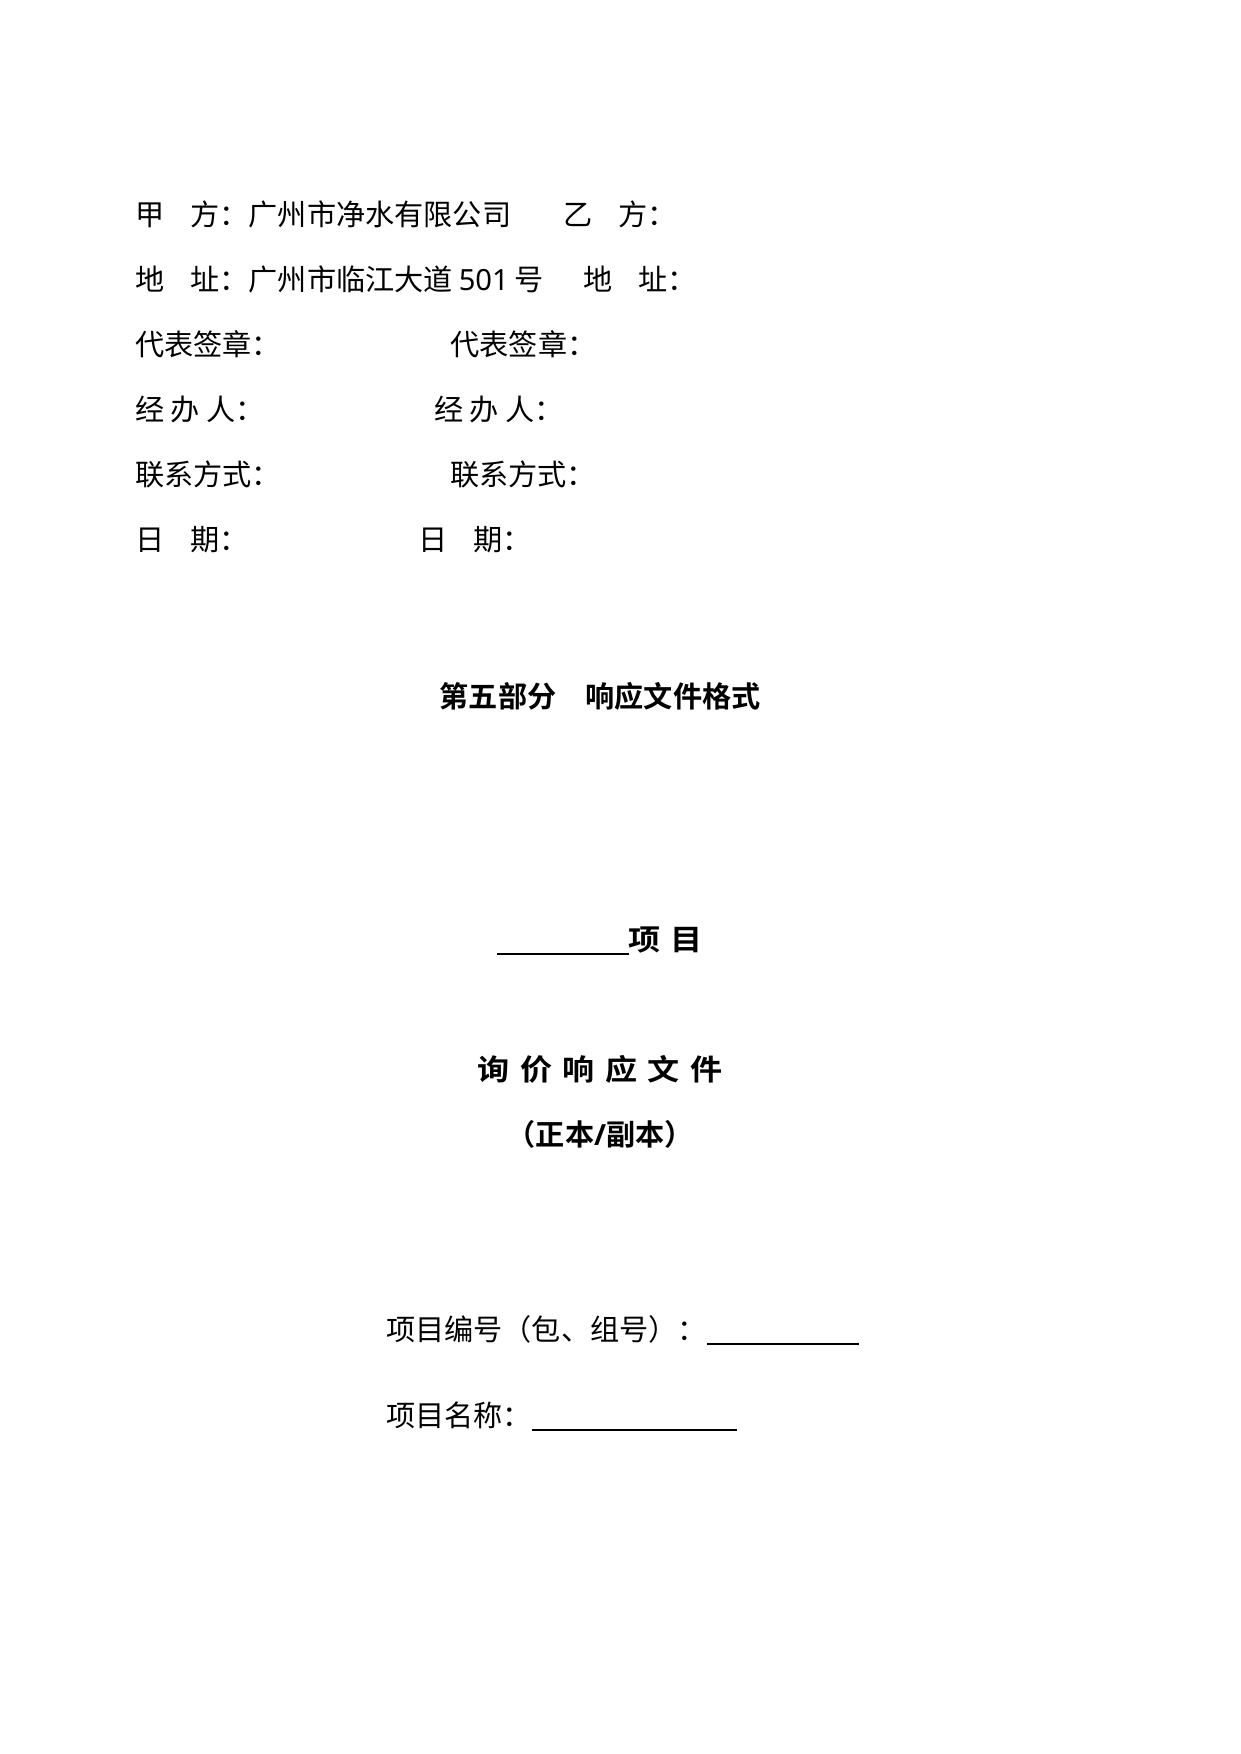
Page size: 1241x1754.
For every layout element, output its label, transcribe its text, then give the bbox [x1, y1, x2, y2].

text 项目 [112, 905, 1087, 970]
text 项目编号（包、组号）： [112, 1295, 1087, 1360]
text 经 办 人： 经 办 人： [135, 375, 1087, 440]
text 代表签章： 代表签章： [135, 310, 1087, 375]
text 日 期： 日 期： [135, 505, 1087, 570]
text 联系方式： 联系方式： [135, 440, 1087, 505]
subtitle 第五部分 响应文件格式 [112, 662, 1087, 727]
text 询价响应文件 [112, 1035, 1087, 1100]
text 甲 方：广州市净水有限公司 乙 方： [135, 180, 1087, 245]
text 项目名称： [112, 1381, 1087, 1446]
text 地 址：广州市临江大道501号 地 址： [135, 245, 1087, 310]
text （正本/副本） [112, 1100, 1087, 1165]
